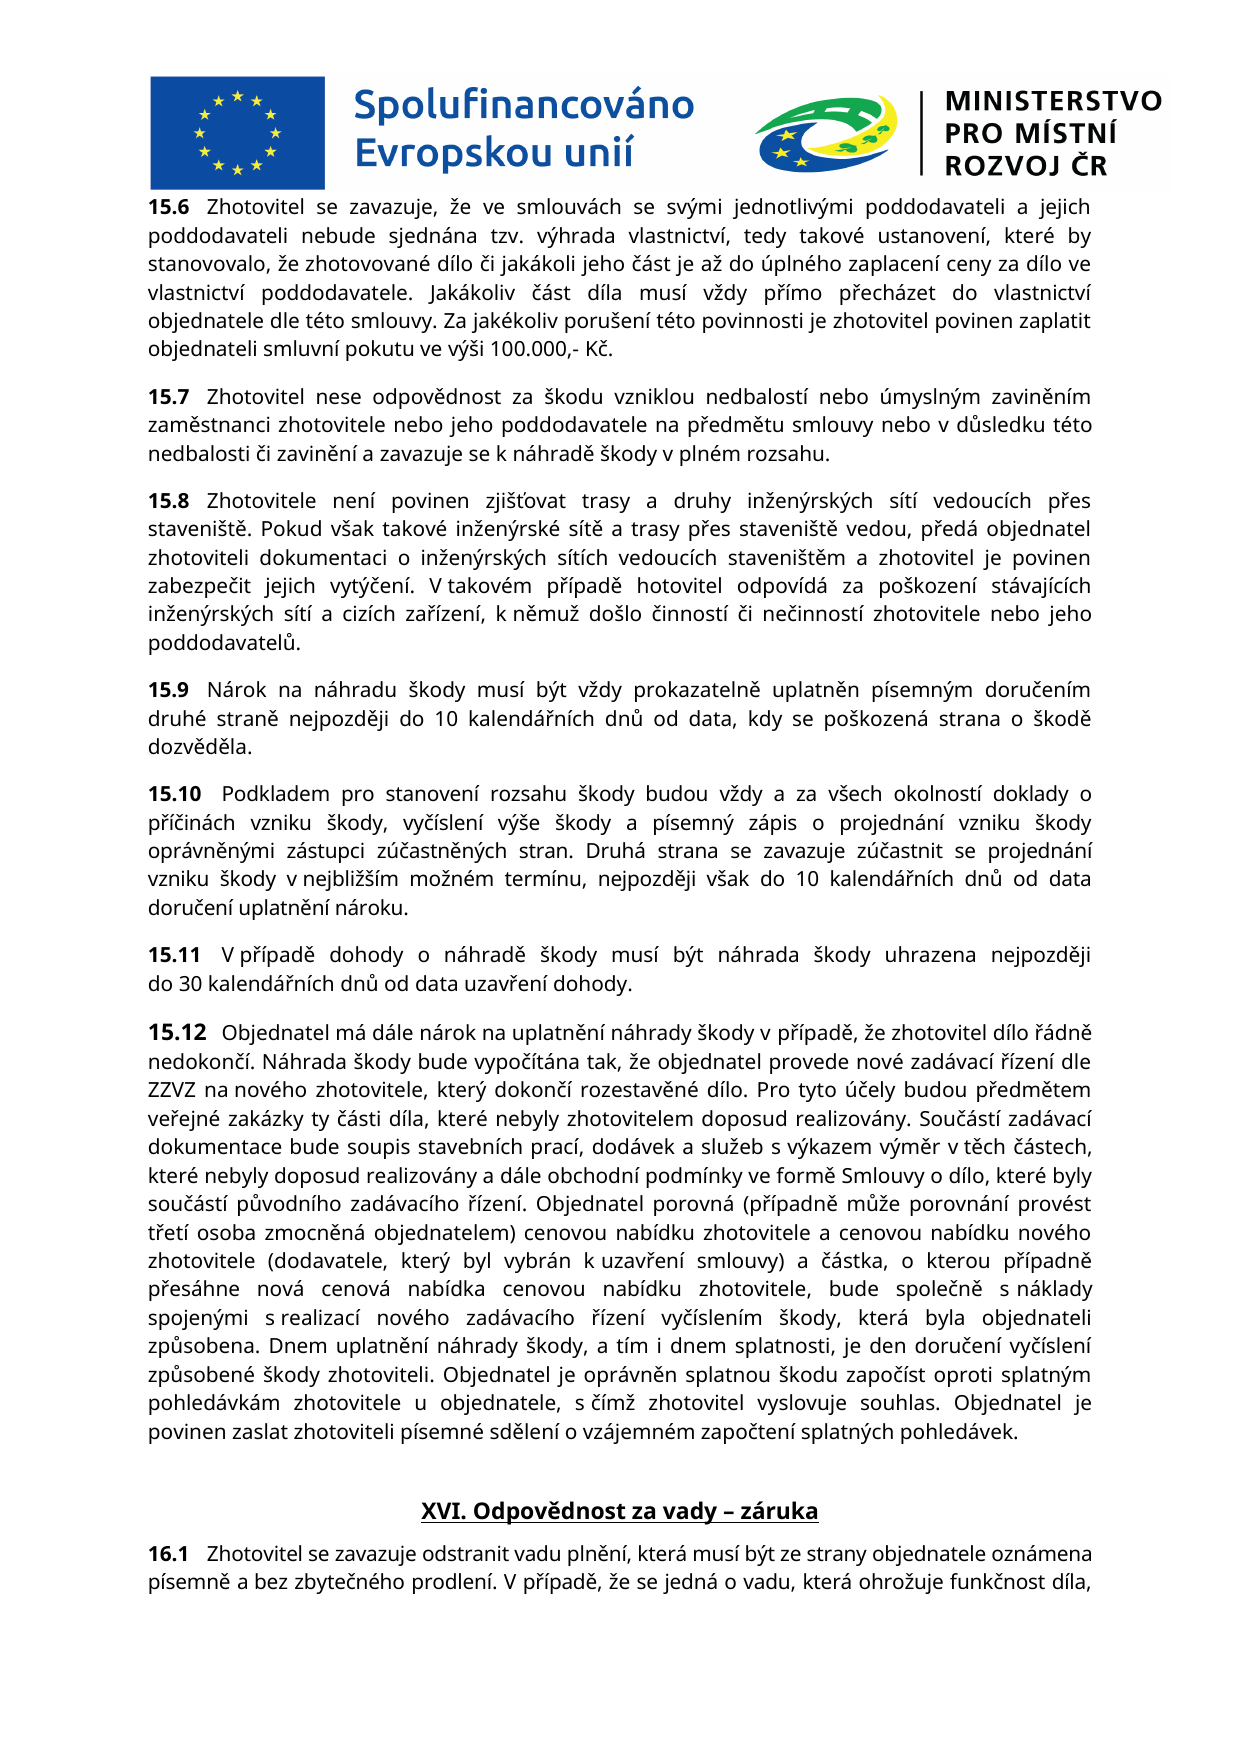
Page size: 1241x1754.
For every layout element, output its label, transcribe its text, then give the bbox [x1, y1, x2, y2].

list Zhotovitel se zavazuje, že ve smlouvách se svými jednotlivými poddodavateli a jejich poddodavateli nebude sjednána tzv. výhrada vlastnictví, tedy takové ustanovení, které by stanovovalo, že zhotovované dílo či jakákoli jeho část je až do úplného zaplacení ceny za dílo ve vlastnictví poddodavatele. Jakákoliv část díla musí vždy přímo přecházet do vlastnictví objednatele dle této smlouvy. Za jakékoliv porušení této povinnosti je zhotovitel povinen zaplatit objednateli smluvní pokutu ve výši 100.000,- Kč. [148, 193, 1093, 363]
list V případě dohody o náhradě škody musí být náhrada škody uhrazena nejpozději do 30 kalendářních dnů od data uzavření dohody. [148, 940, 1093, 997]
list Zhotovitel nese odpovědnost za škodu vzniklou nedbalostí nebo úmyslným zaviněním zaměstnanci zhotovitele nebo jeho poddodavatele na předmětu smlouvy nebo v důsledku této nedbalosti či zavinění a zavazuje se k náhradě škody v plném rozsahu. [148, 382, 1093, 467]
picture [147, 73, 1170, 193]
text XVI. Odpovědnost za vady – záruka [148, 1495, 1093, 1526]
list Zhotovitele není povinen zjišťovat trasy a druhy inženýrských sítí vedoucích přes staveniště. Pokud však takové inženýrské sítě a trasy přes staveniště vedou, předá objednatel zhotoviteli dokumentaci o inženýrských sítích vedoucích staveništěm a zhotovitel je povinen zabezpečit jejich vytýčení. V takovém případě hotovitel odpovídá za poškození stávajících inženýrských sítí a cizích zařízení, k němuž došlo činností či nečinností zhotovitele nebo jeho poddodavatelů. [148, 486, 1093, 656]
list Objednatel má dále nárok na uplatnění náhrady škody v případě, že zhotovitel dílo řádně nedokončí. Náhrada škody bude vypočítána tak, že objednatel provede nové zadávací řízení dle ZZVZ na nového zhotovitele, který dokončí rozestavěné dílo. Pro tyto účely budou předmětem veřejné zakázky ty části díla, které nebyly zhotovitelem doposud realizovány. Součástí zadávací dokumentace bude soupis stavebních prací, dodávek a služeb s výkazem výměr v těch částech, které nebyly doposud realizovány a dále obchodní podmínky ve formě Smlouvy o dílo, které byly součástí původního zadávacího řízení. Objednatel porovná (případně může porovnání provést třetí osoba zmocněná objednatelem) cenovou nabídku zhotovitele a cenovou nabídku nového zhotovitele (dodavatele, který byl vybrán k uzavření smlouvy) a částka, o kterou případně přesáhne nová cenová nabídka cenovou nabídku zhotovitele, bude společně s náklady spojenými s realizací nového zadávacího řízení vyčíslením škody, která byla objednateli způsobena. Dnem uplatnění náhrady škody, a tím i dnem splatnosti, je den doručení vyčíslení způsobené škody zhotoviteli. Objednatel je oprávněn splatnou škodu započíst oproti splatným pohledávkám zhotovitele u objednatele, s čímž zhotovitel vyslovuje souhlas. Objednatel je povinen zaslat zhotoviteli písemné sdělení o vzájemném započtení splatných pohledávek. [148, 1016, 1093, 1445]
list Nárok na náhradu škody musí být vždy prokazatelně uplatněn písemným doručením druhé straně nejpozději do 10 kalendářních dnů od data, kdy se poškozená strana o škodě dozvěděla. [148, 675, 1093, 761]
list Podkladem pro stanovení rozsahu škody budou vždy a za všech okolností doklady o příčinách vzniku škody, vyčíslení výše škody a písemný zápis o projednání vzniku škody oprávněnými zástupci zúčastněných stran. Druhá strana se zavazuje zúčastnit se projednání vzniku škody v nejbližším možném termínu, nejpozději však do 10 kalendářních dnů od data doručení uplatnění nároku. [148, 779, 1093, 921]
